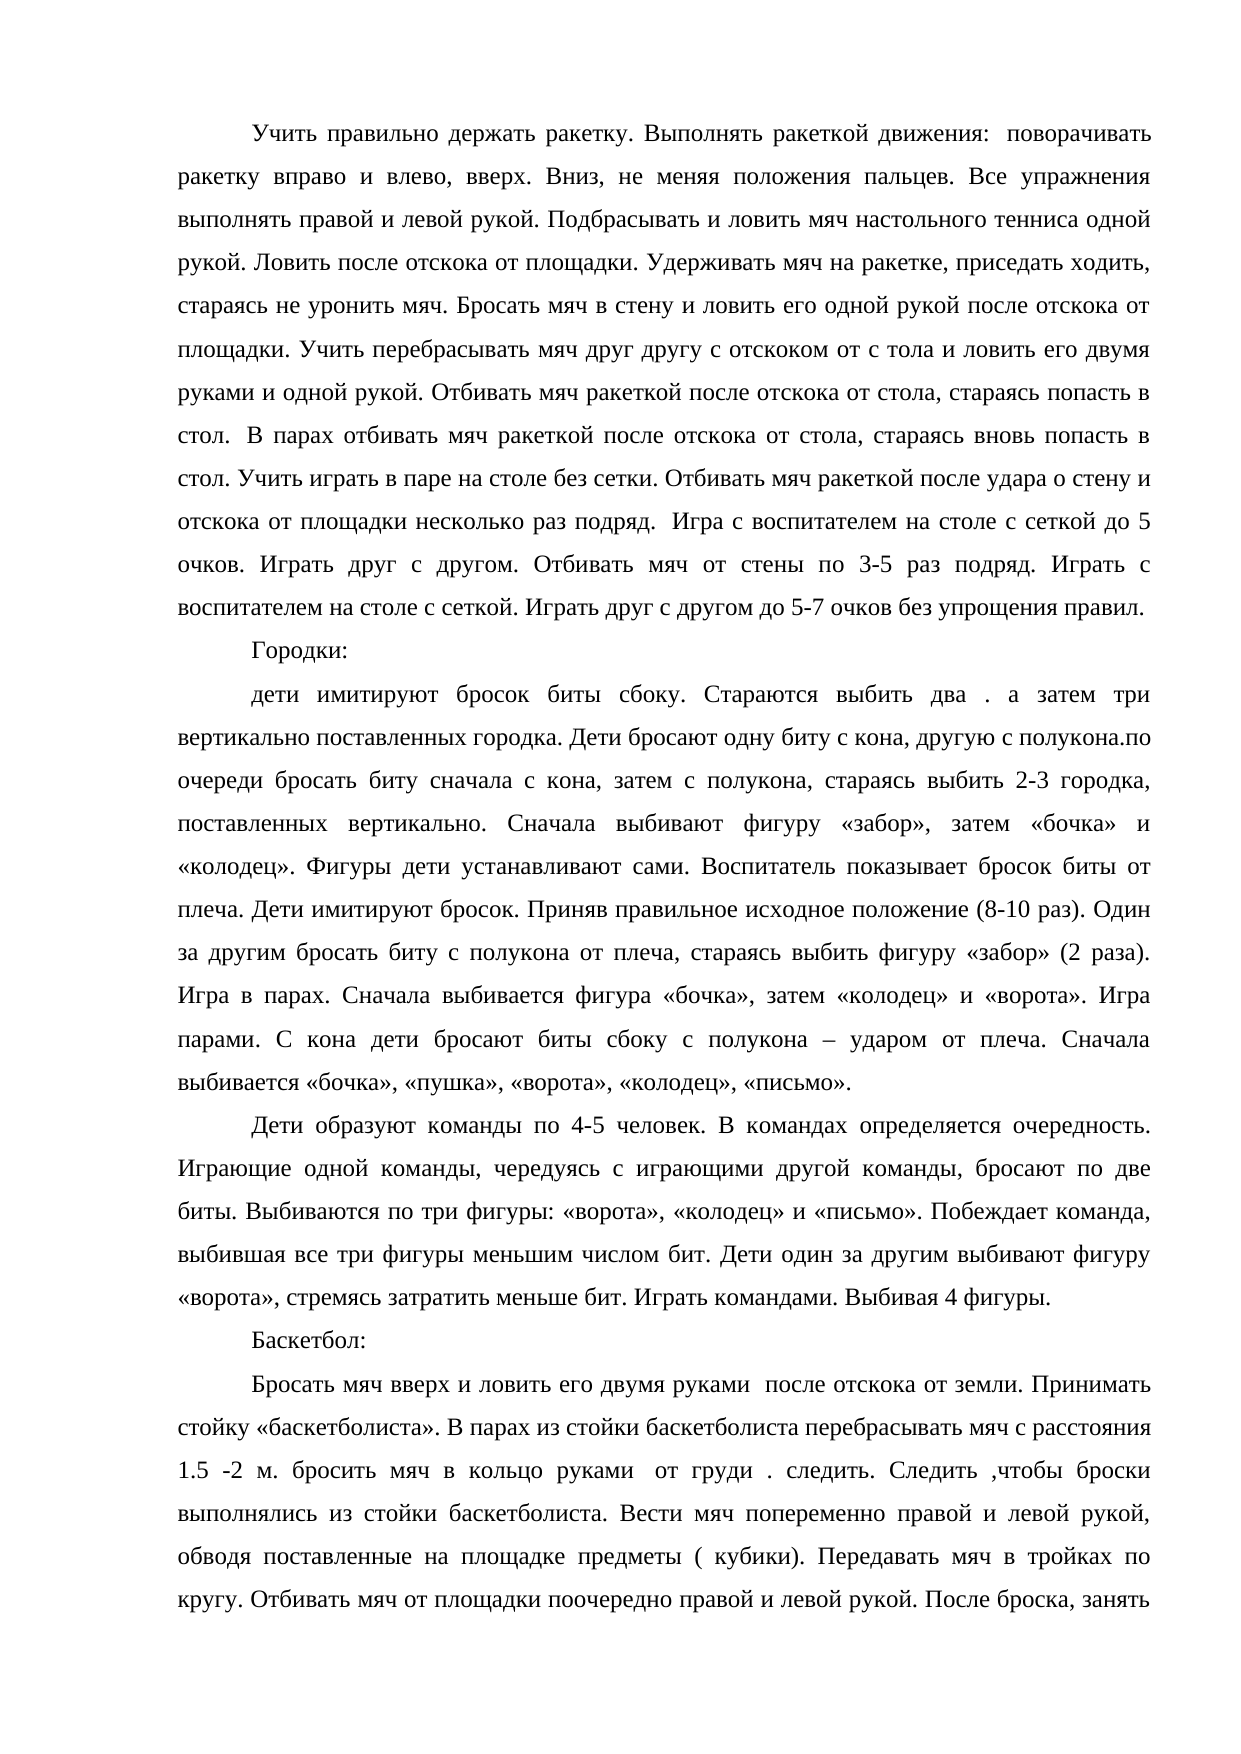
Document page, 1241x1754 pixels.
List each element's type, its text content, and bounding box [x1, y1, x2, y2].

text дети имитируют бросок биты сбоку. Стараются выбить два . а затем три вертикально поставленных городка. Дети бросают одну биту с кона, другую с полукона.по очереди бросать биту сначала с кона, затем с полукона, стараясь выбить 2-3 городка, поставленных вертикально. Сначала выбивают фигуру «забор», затем «бочка» и «колодец». Фигуры дети устанавливают сами. Воспитатель показывает бросок биты от плеча. Дети имитируют бросок. Приняв правильное исходное положение (8-10 раз). Один за другим бросать биту с полукона от плеча, стараясь выбить фигуру «забор» (2 раза). Игра в парах. Сначала выбивается фигура «бочка», затем «колодец» и «ворота». Игра парами. С кона дети бросают биты сбоку с полукона – ударом от плеча. Сначала выбивается «бочка», «пушка», «ворота», «колодец», «письмо». [177, 679, 1152, 1096]
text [177, 1369, 1152, 1613]
text Баскетбол: [177, 1326, 1152, 1354]
text Городки: [177, 636, 1152, 664]
text Учить правильно держать ракетку. Выполнять ракеткой движения: поворачивать ракетку вправо и влево, вверх. Вниз, не меняя положения пальцев. Все упражнения выполнять правой и левой рукой. Подбрасывать и ловить мяч настольного тенниса одной рукой. Ловить после отскока от площадки. Удерживать мяч на ракетке, приседать ходить, стараясь не уронить мяч. Бросать мяч в стену и ловить его одной рукой после отскока от площадки. Учить перебрасывать мяч друг другу с отскоком от с тола и ловить его двумя руками и одной рукой. Отбивать мяч ракеткой после отскока от стола, стараясь попасть в стол. В парах отбивать мяч ракеткой после отскока от стола, стараясь вновь попасть в стол. Учить играть в паре на столе без сетки. Отбивать мяч ракеткой после удара о стену и отскока от площадки несколько раз подряд. Игра с воспитателем на столе с сеткой до 5 очков. Играть друг с другом. Отбивать мяч от стены по 3-5 раз подряд. Играть с воспитателем на столе с сеткой. Играть друг с другом до 5-7 очков без упрощения правил. [177, 118, 1152, 621]
text Дети образуют команды по 4-5 человек. В командах определяется очередность. Играющие одной команды, чередуясь с играющими другой команды, бросают по две биты. Выбиваются по три фигуры: «ворота», «колодец» и «письмо». Побеждает команда, выбившая все три фигуры меньшим числом бит. Дети один за другим выбивают фигуру «ворота», стремясь затратить меньше бит. Играть командами. Выбивая 4 фигуры. [177, 1110, 1152, 1311]
